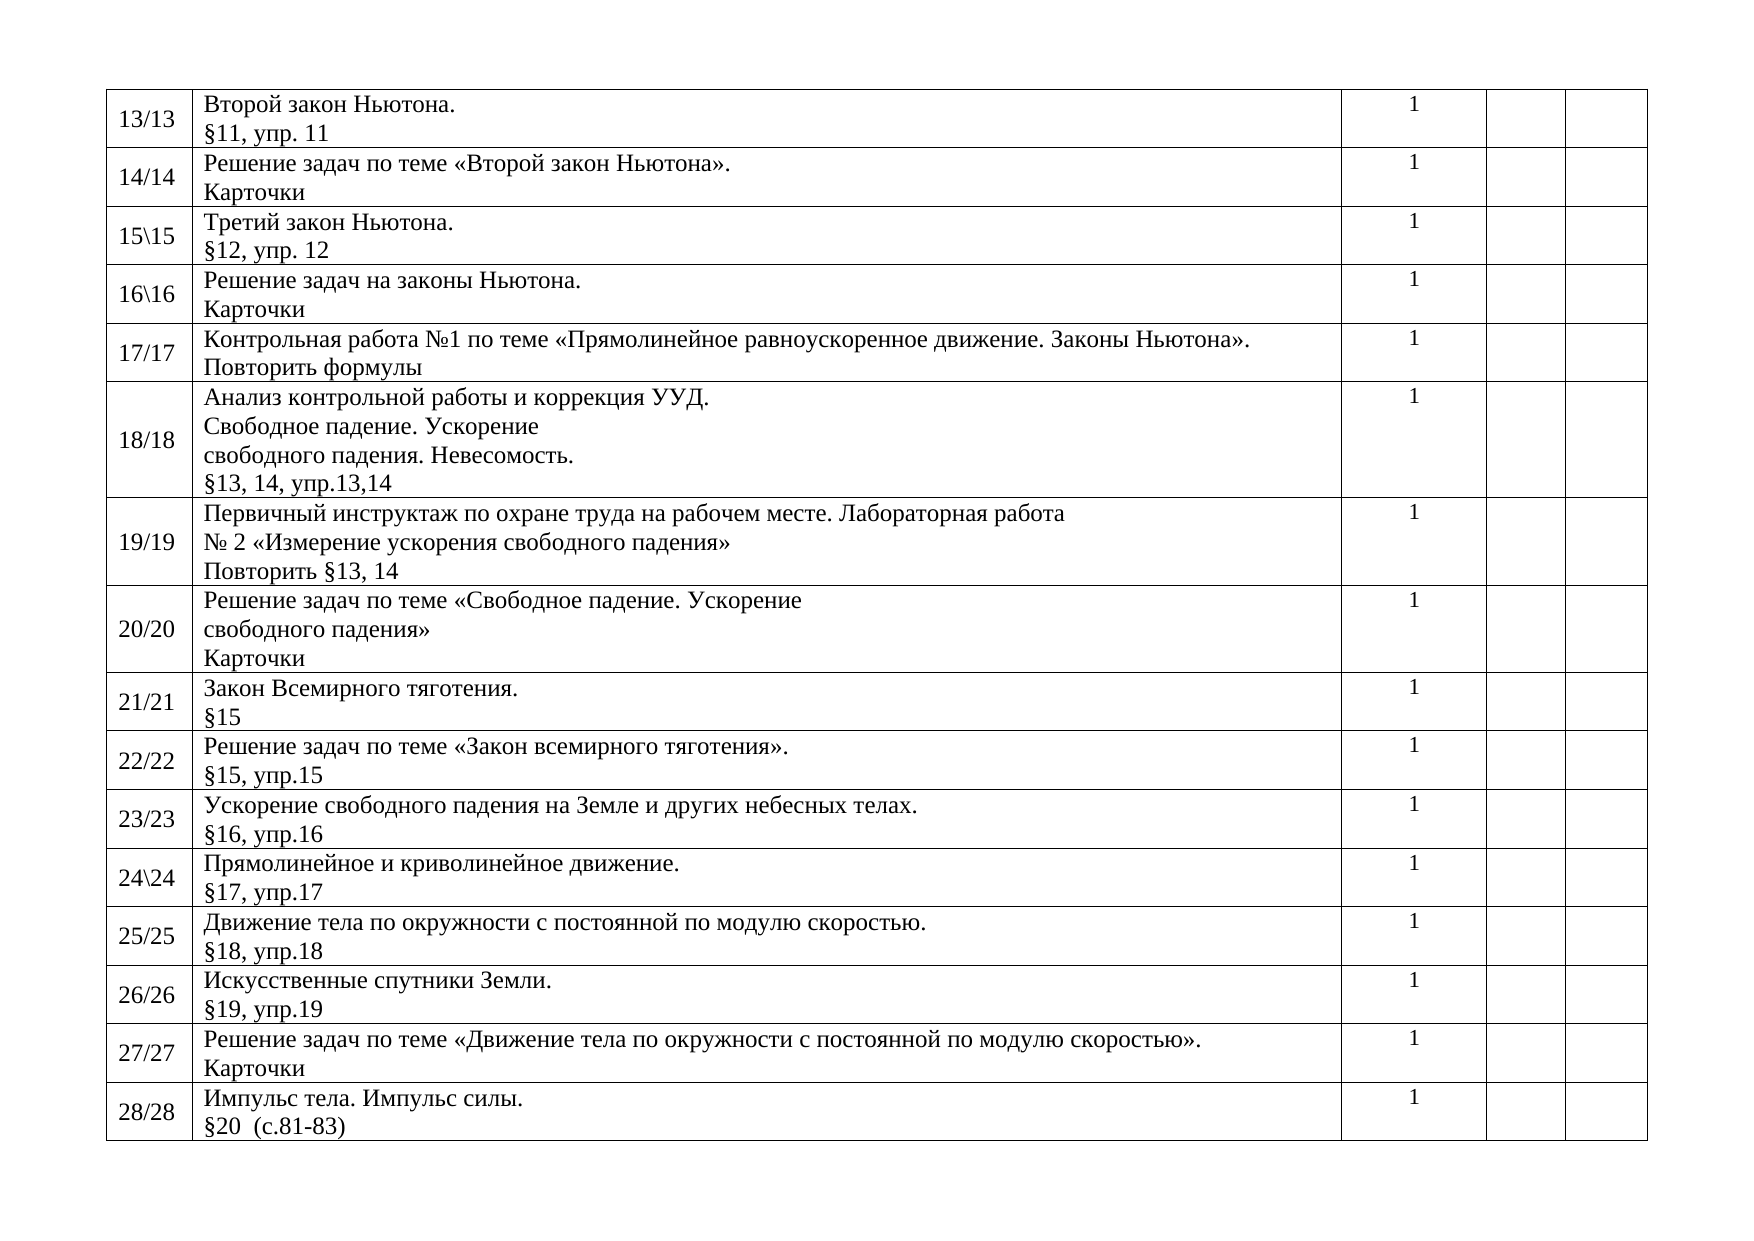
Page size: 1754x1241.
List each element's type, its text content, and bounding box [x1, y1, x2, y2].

table_cell 13/13 [107, 90, 192, 147]
table_cell 14/14 [107, 148, 192, 206]
table_cell 1 [1342, 148, 1486, 206]
table_cell [1487, 586, 1565, 672]
table_cell [1566, 586, 1647, 672]
table_cell 1 [1342, 673, 1486, 730]
table_cell 19/19 [107, 498, 192, 584]
table_cell 1 [1342, 1083, 1486, 1140]
table_cell Третий закон Ньютона. §12, упр. 12 [193, 207, 1341, 264]
table_cell 1 [1342, 1024, 1486, 1082]
table_cell Закон Всемирного тяготения. §15 [193, 673, 1341, 730]
table_cell 1 [1342, 790, 1486, 847]
table_cell [1487, 966, 1565, 1023]
table_cell [1566, 731, 1647, 789]
table_cell [1566, 207, 1647, 264]
table_cell Движение тела по окружности с постоянной по модулю скоростью. §18, упр.18 [193, 907, 1341, 964]
table_cell 16\16 [107, 265, 192, 323]
table_cell 1 [1342, 907, 1486, 964]
table_cell [1487, 849, 1565, 906]
table_cell 21/21 [107, 673, 192, 730]
table_cell [1487, 907, 1565, 964]
table_cell [1487, 382, 1565, 497]
table_cell 1 [1342, 586, 1486, 672]
table_cell [1487, 324, 1565, 381]
table_cell [1566, 1024, 1647, 1082]
table_cell 23/23 [107, 790, 192, 847]
table_cell Прямолинейное и криволинейное движение. §17, упр.17 [193, 849, 1341, 906]
table_cell 27/27 [107, 1024, 192, 1082]
table_cell 1 [1342, 849, 1486, 906]
table_cell 1 [1342, 324, 1486, 381]
table_cell [1566, 90, 1647, 147]
table_cell Решение задач по теме «Второй закон Ньютона». Карточки [193, 148, 1341, 206]
table_cell 1 [1342, 966, 1486, 1023]
table_cell [1487, 1024, 1565, 1082]
table_cell [1566, 324, 1647, 381]
table_cell 20/20 [107, 586, 192, 672]
table_cell Анализ контрольной работы и коррекция УУД. Свободное падение. Ускорение свободного падения. Невесомость. §13, 14, упр.13,14 [193, 382, 1341, 497]
table_cell 28/28 [107, 1083, 192, 1140]
table_cell [1487, 673, 1565, 730]
table_cell [1487, 148, 1565, 206]
table_cell 1 [1342, 265, 1486, 323]
table_cell Решение задач по теме «Свободное падение. Ускорение свободного падения» Карточки [193, 586, 1341, 672]
table_cell 18/18 [107, 382, 192, 497]
table_cell [1566, 790, 1647, 847]
table_cell Импульс тела. Импульс силы. §20 (с.81-83) [193, 1083, 1341, 1140]
table_cell [1566, 966, 1647, 1023]
table_cell 26/26 [107, 966, 192, 1023]
table_cell 17/17 [107, 324, 192, 381]
table_cell [1566, 849, 1647, 906]
table_cell [1566, 1083, 1647, 1140]
table_cell 24\24 [107, 849, 192, 906]
table_cell [1566, 907, 1647, 964]
table_cell Решение задач на законы Ньютона. Карточки [193, 265, 1341, 323]
table_cell Искусственные спутники Земли. §19, упр.19 [193, 966, 1341, 1023]
table_cell [1487, 1083, 1565, 1140]
table_cell 15\15 [107, 207, 192, 264]
table_cell [1566, 382, 1647, 497]
table_cell 25/25 [107, 907, 192, 964]
table_cell [1487, 498, 1565, 584]
table_cell 22/22 [107, 731, 192, 789]
table_cell [1487, 207, 1565, 264]
table_cell [1487, 90, 1565, 147]
table_cell Решение задач по теме «Закон всемирного тяготения». §15, упр.15 [193, 731, 1341, 789]
table_cell Первичный инструктаж по охране труда на рабочем месте. Лабораторная работа № 2 «Измерение ускорения свободного падения» Повторить §13, 14 [193, 498, 1341, 584]
table_cell Контрольная работа №1 по теме «Прямолинейное равноускоренное движение. Законы Ньютона». Повторить формулы [193, 324, 1341, 381]
table_cell Второй закон Ньютона. §11, упр. 11 [193, 90, 1341, 147]
table_cell [1487, 265, 1565, 323]
table_cell [1487, 731, 1565, 789]
table_cell [1566, 673, 1647, 730]
table_cell 1 [1342, 382, 1486, 497]
table_cell [1566, 265, 1647, 323]
table_cell 1 [1342, 498, 1486, 584]
table_cell Ускорение свободного падения на Земле и других небесных телах. §16, упр.16 [193, 790, 1341, 847]
table_cell Решение задач по теме «Движение тела по окружности с постоянной по модулю скоростью». Карточки [193, 1024, 1341, 1082]
table_cell 1 [1342, 90, 1486, 147]
table_cell 1 [1342, 731, 1486, 789]
table_cell [1566, 148, 1647, 206]
table_cell [1487, 790, 1565, 847]
table_cell [1566, 498, 1647, 584]
table_cell 1 [1342, 207, 1486, 264]
